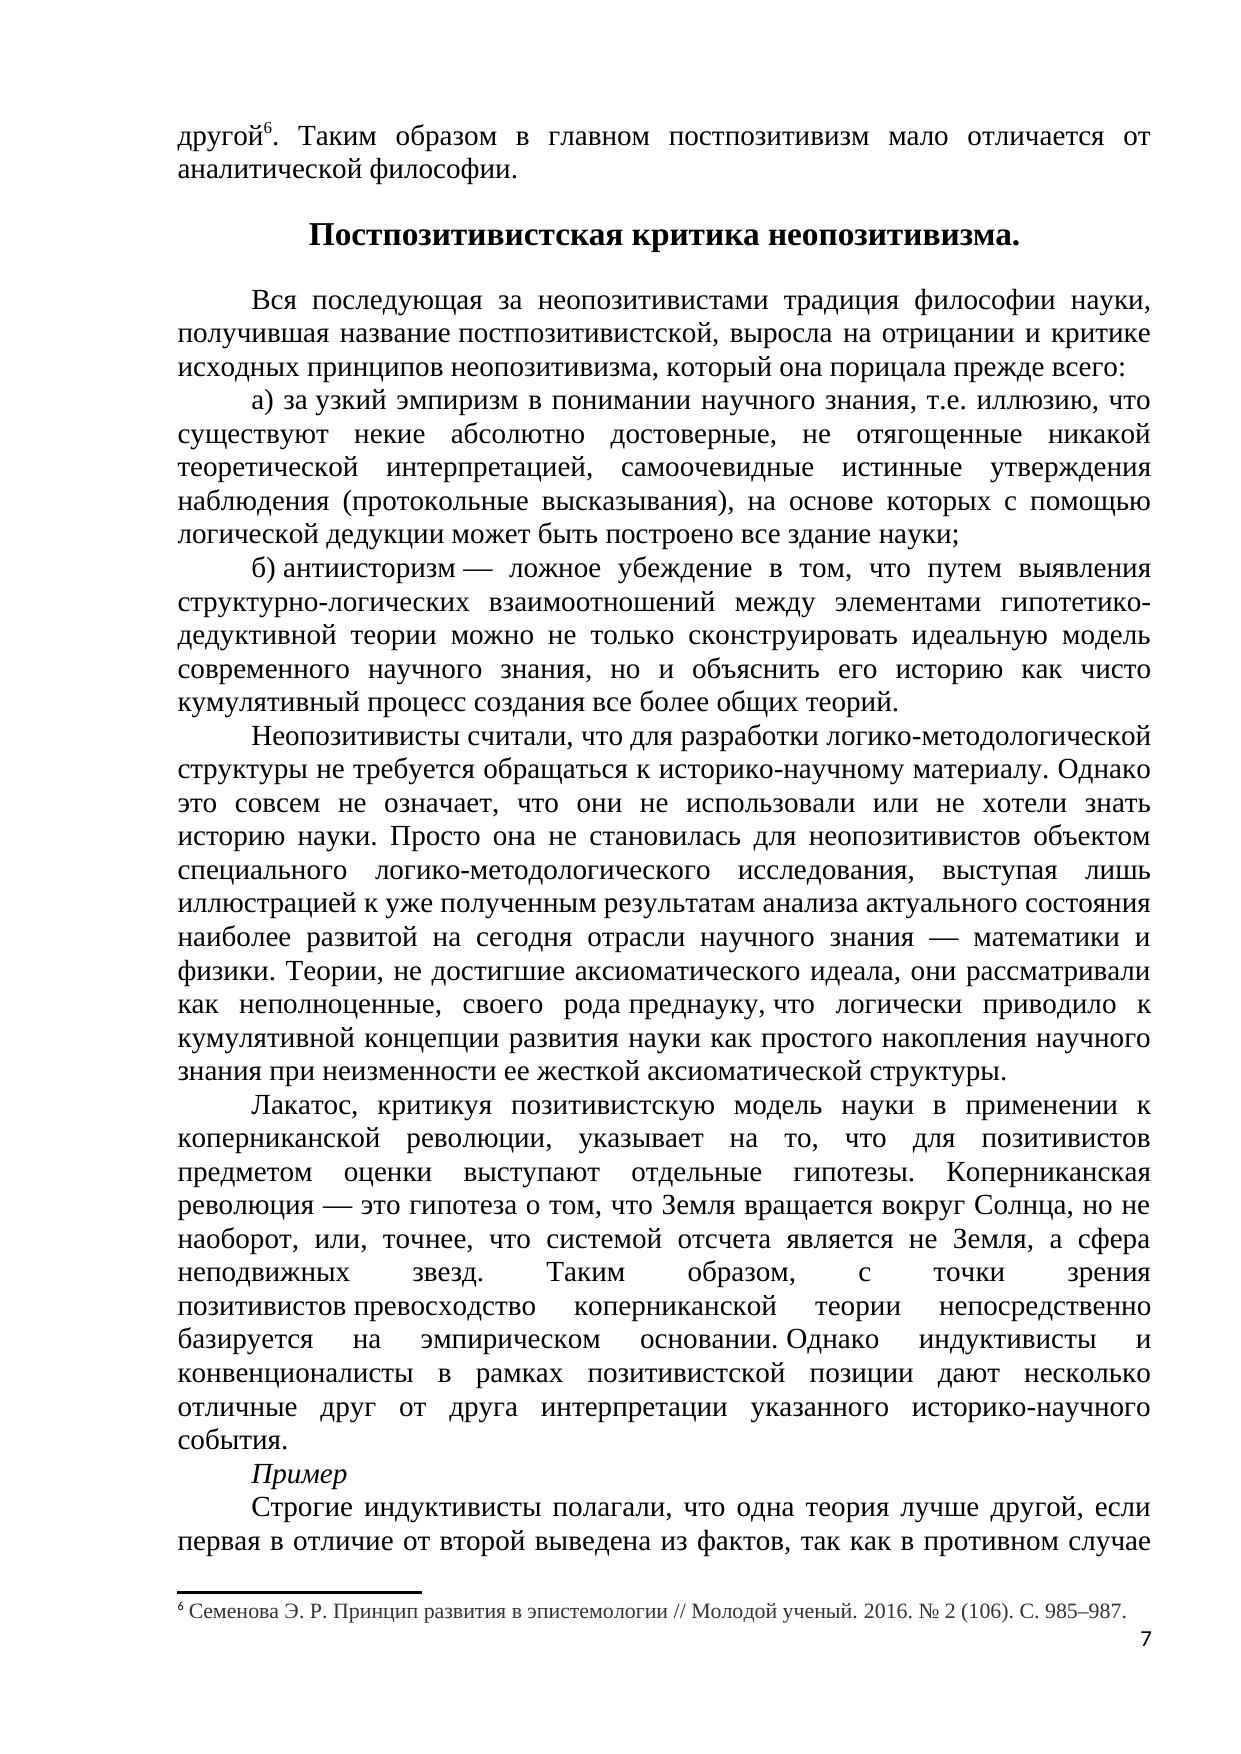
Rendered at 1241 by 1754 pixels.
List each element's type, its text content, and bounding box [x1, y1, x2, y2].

text Лакатос, критикуя позитивистскую модель науки в применении к коперниканской революции, указывает на то, что для позитивистов предметом оценки выступают отдельные гипотезы. Коперниканская революция — это гипотеза о том, что Земля вращается вокруг Солнца, но не наоборот, или, точнее, что системой отсчета является не Земля, а сфера неподвижных звезд. Таким образом, с точки зрения позитивистов превосходство коперниканской теории непосредственно базируется на эмпирическом основании. Однако индуктивисты и конвенционалисты в рамках позитивистской позиции дают несколько отличные друг от друга интерпретации указанного историко-научного события. [177, 1087, 1152, 1456]
subtitle Постпозитивистская критика неопозитивизма. [177, 214, 1152, 253]
text Неопозитивисты считали, что для разработки логико-методологической структуры не требуется обращаться к историко-научному материалу. Однако это совсем не означает, что они не использовали или не хотели знать историю науки. Просто она не становилась для неопозитивистов объектом специального логико-методологического исследования, выступая лишь иллюстрацией к уже полученным результатам анализа актуального состояния наиболее развитой на сегодня отрасли научного знания — математики и физики. Теории, не достигшие аксиоматического идеала, они рассматривали как неполноценные, своего рода преднауку, что логически приводило к кумулятивной концепции развития науки как простого накопления научного знания при неизменности ее жесткой аксиоматической структуры. [177, 718, 1152, 1087]
text Пример [177, 1456, 1152, 1489]
text а) за узкий эмпиризм в понимании научного знания, т.е. иллюзию, что существуют некие абсолютно достоверные, не отягощенные никакой теоретической интерпретацией, самоочевидные истинные утверждения наблюдения (протокольные высказывания), на основе которых с помощью логической дедукции может быть построено все здание науки; [177, 382, 1152, 550]
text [177, 1489, 1152, 1556]
text б) антиисторизм — ложное убеждение в том, что путем выявления структурно-логических взаимоотношений между элементами гипотетико-дедуктивной теории можно не только сконструировать идеальную модель современного научного знания, но и объяснить его историю как чисто кумулятивный процесс создания все более общих теорий. [177, 550, 1152, 718]
text Вся последующая за неопозитивистами традиция философии науки, получившая название постпозитивистской, выросла на отрицании и критике исходных принципов неопозитивизма, который она порицала прежде всего: [177, 282, 1152, 382]
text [177, 118, 1152, 185]
